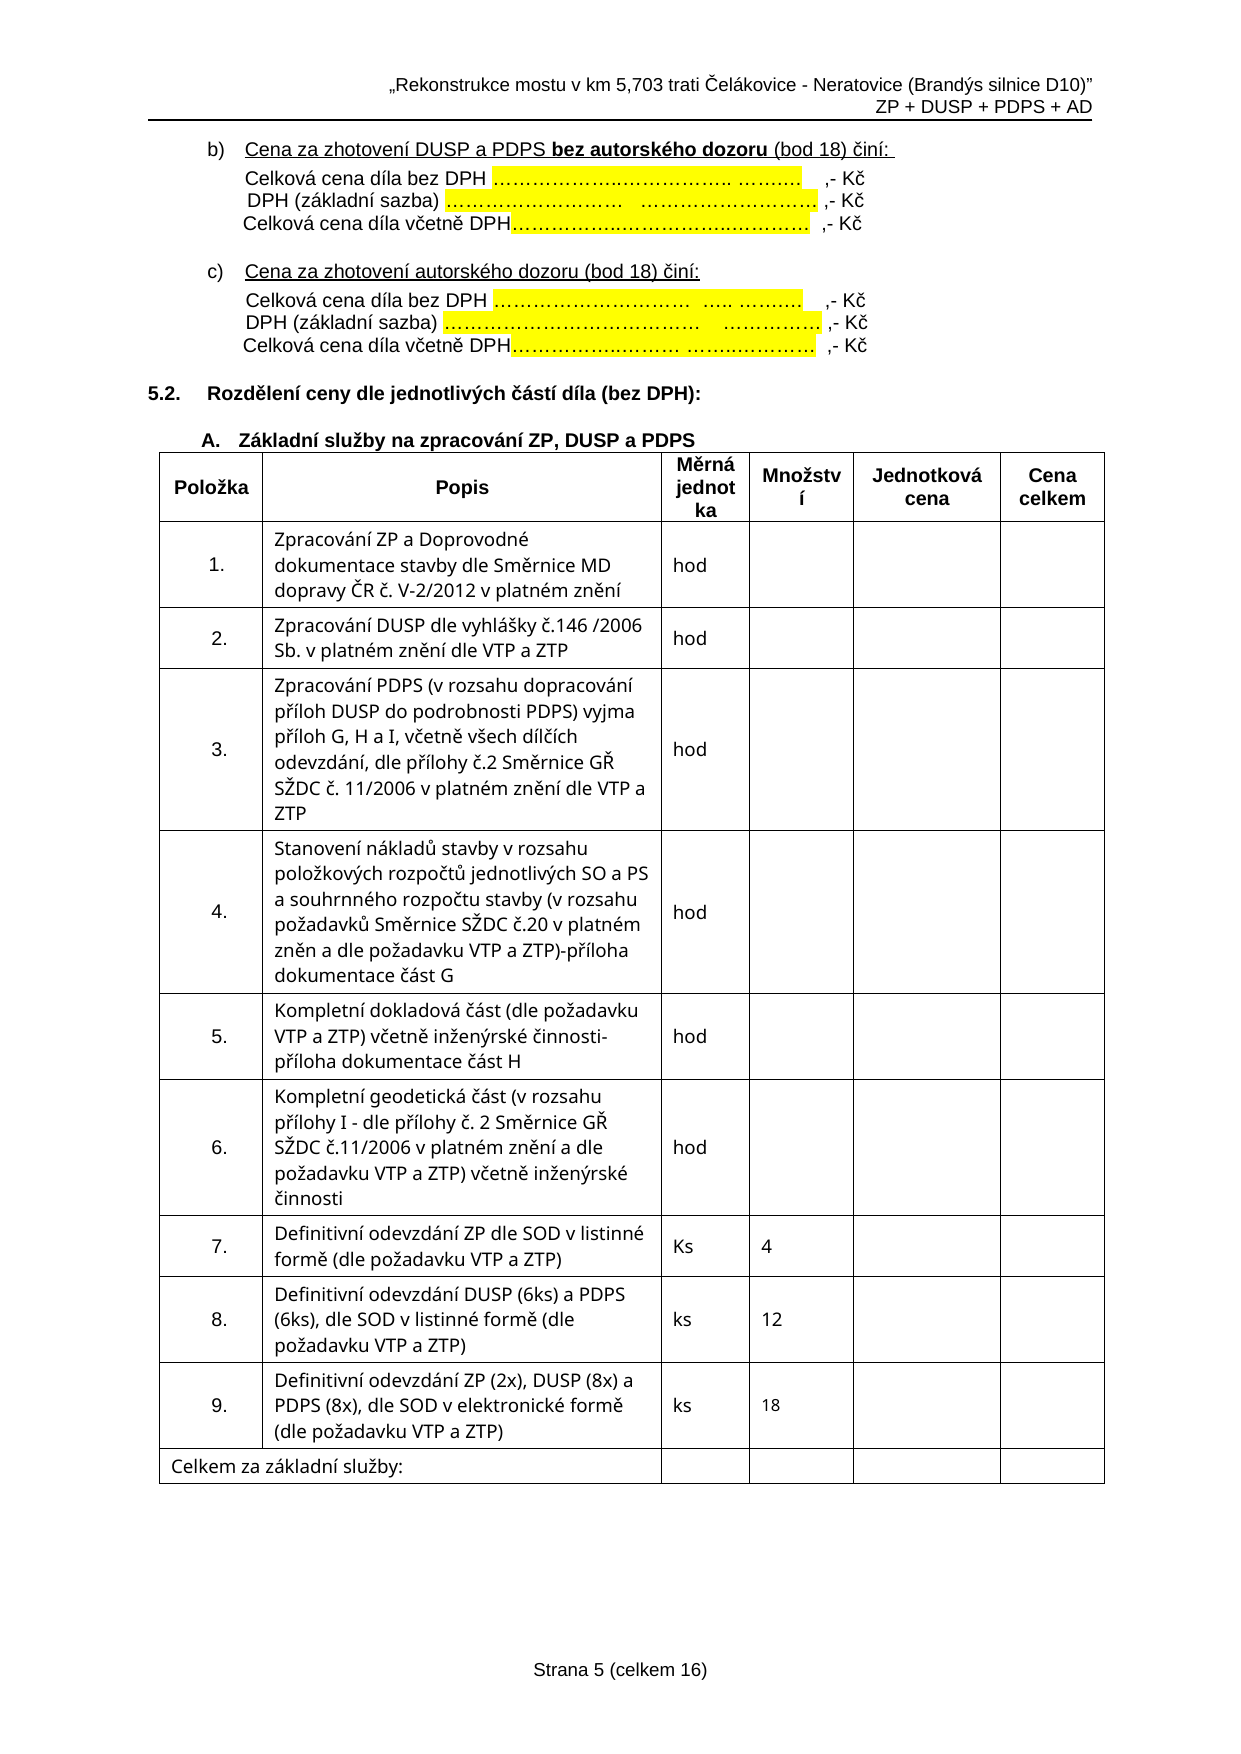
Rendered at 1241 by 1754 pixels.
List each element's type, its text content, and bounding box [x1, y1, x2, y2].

table_cell [854, 994, 1000, 1078]
table_cell Zpracování PDPS (v rozsahu dopracování příloh DUSP do podrobnosti PDPS) vyjma příloh G, H a I, včetně všech dílčích odevzdání, dle přílohy č.2 Směrnice GŘ SŽDC č. 11/2006 v platném znění dle VTP a ZTP [263, 669, 661, 830]
text DPH (základní sazba) ……………………… ……………………… ,- Kč [818, 189, 1092, 212]
table_cell hod [662, 1080, 749, 1215]
table_cell [160, 1277, 262, 1362]
table_cell [750, 1449, 853, 1483]
table_cell [1001, 1277, 1104, 1362]
table_cell [1001, 1363, 1104, 1448]
table_cell [854, 608, 1000, 667]
list Cena za zhotovení autorského dozoru (bod 18) činí: [207, 259, 1092, 282]
table_cell [854, 1216, 1000, 1276]
table_cell Definitivní odevzdání ZP (2x), DUSP (8x) a PDPS (8x), dle SOD v elektronické formě (dle požadavku VTP a ZTP) [263, 1363, 661, 1448]
table_cell [854, 522, 1000, 607]
table_cell [750, 1080, 853, 1215]
table_cell [160, 1216, 262, 1276]
table_cell ks [662, 1277, 749, 1362]
table_cell [750, 608, 853, 667]
table_cell [854, 669, 1000, 830]
table_cell hod [662, 608, 749, 667]
table_cell [160, 608, 262, 667]
list Cena za zhotovení DUSP a PDPS bez autorského dozoru (bod 18) činí: [207, 137, 1092, 160]
table_cell [854, 1080, 1000, 1215]
text DPH (základní sazba) ……………………… ……………………… ,- Kč [192, 189, 445, 212]
text DPH (základní sazba) ………………………………… …………… ,- Kč [822, 311, 1092, 334]
table_cell [160, 1080, 262, 1215]
table_cell [1001, 1216, 1104, 1276]
table_cell 12 [750, 1277, 853, 1362]
table_cell 4 [750, 1216, 853, 1276]
table_header Množství [750, 453, 853, 521]
table_cell Celkem za základní služby: [160, 1449, 661, 1483]
table_cell [854, 831, 1000, 992]
table_cell [750, 522, 853, 607]
table_cell [1001, 608, 1104, 667]
table_header Měrná jednotka [662, 453, 749, 521]
table_header Položka [160, 453, 262, 521]
table_cell [160, 831, 262, 992]
text DPH (základní sazba) ………………………………… …………… ,- Kč [148, 311, 443, 334]
table_cell [1001, 1449, 1104, 1483]
text Celková cena díla bez DPH ………………..…………….. …….… ,- Kč [230, 166, 492, 189]
table_cell [854, 1363, 1000, 1448]
table_cell Kompletní dokladová část (dle požadavku VTP a ZTP) včetně inženýrské činnosti-příloha dokumentace část H [263, 994, 661, 1078]
table_cell Kompletní geodetická část (v rozsahu přílohy I - dle přílohy č. 2 Směrnice GŘ SŽDC č.11/2006 v platném znění a dle požadavku VTP a ZTP) včetně inženýrské činnosti [263, 1080, 661, 1215]
table_cell Zpracování ZP a Doprovodné dokumentace stavby dle Směrnice MD dopravy ČR č. V-2/2012 v platném znění [263, 522, 661, 607]
table_cell [1001, 994, 1104, 1078]
table_cell [750, 831, 853, 992]
table_header Jednotková cena [854, 453, 1000, 521]
table_cell [662, 1449, 749, 1483]
text Celková cena díla bez DPH ………………………… ….. …….… ,- Kč [207, 288, 1092, 311]
table_cell Stanovení nákladů stavby v rozsahu položkových rozpočtů jednotlivých SO a PS a souhrnného rozpočtu stavby (v rozsahu požadavků Směrnice SŽDC č.20 v platném zněn a dle požadavku VTP a ZTP)-příloha dokumentace část G [263, 831, 661, 992]
table_cell [160, 522, 262, 607]
table_cell Zpracování DUSP dle vyhlášky č.146 /2006 Sb. v platném znění dle VTP a ZTP [263, 608, 661, 667]
text Celková cena díla včetně DPH……………..……… ……..………… ,- Kč [816, 334, 1092, 357]
table_cell Definitivní odevzdání DUSP (6ks) a PDPS (6ks), dle SOD v listinné formě (dle požadavku VTP a ZTP) [263, 1277, 661, 1362]
table_cell [750, 669, 853, 830]
table_cell [1001, 831, 1104, 992]
table_cell [1001, 1080, 1104, 1215]
table_cell [1001, 669, 1104, 830]
table_cell hod [662, 522, 749, 607]
table_cell hod [662, 994, 749, 1078]
table_cell Ks [662, 1216, 749, 1276]
text Celková cena díla včetně DPH……………..……………..………… ,- Kč [810, 212, 1092, 234]
text 5.2. Rozdělení ceny dle jednotlivých částí díla (bez DPH): [148, 382, 1092, 404]
table_cell [854, 1277, 1000, 1362]
text Celková cena díla včetně DPH……………..……………..………… ,- Kč [148, 212, 511, 234]
table_cell [750, 994, 853, 1078]
list Základní služby na zpracování ZP, DUSP a PDPS [201, 429, 1092, 452]
table_cell ks [662, 1363, 749, 1448]
table_cell [854, 1449, 1000, 1483]
table_header Cena celkem [1001, 453, 1104, 521]
table_cell 18 [750, 1363, 853, 1448]
table_cell hod [662, 669, 749, 830]
table_cell [160, 1363, 262, 1448]
table_cell [160, 994, 262, 1078]
text Celková cena díla včetně DPH……………..……… ……..………… ,- Kč [148, 334, 511, 357]
table_cell hod [662, 831, 749, 992]
text Celková cena díla bez DPH ………………..…………….. …….… ,- Kč [802, 166, 1092, 189]
table_cell Definitivní odevzdání ZP dle SOD v listinné formě (dle požadavku VTP a ZTP) [263, 1216, 661, 1276]
table_cell [1001, 522, 1104, 607]
table_cell [160, 669, 262, 830]
table_header Popis [263, 453, 661, 521]
